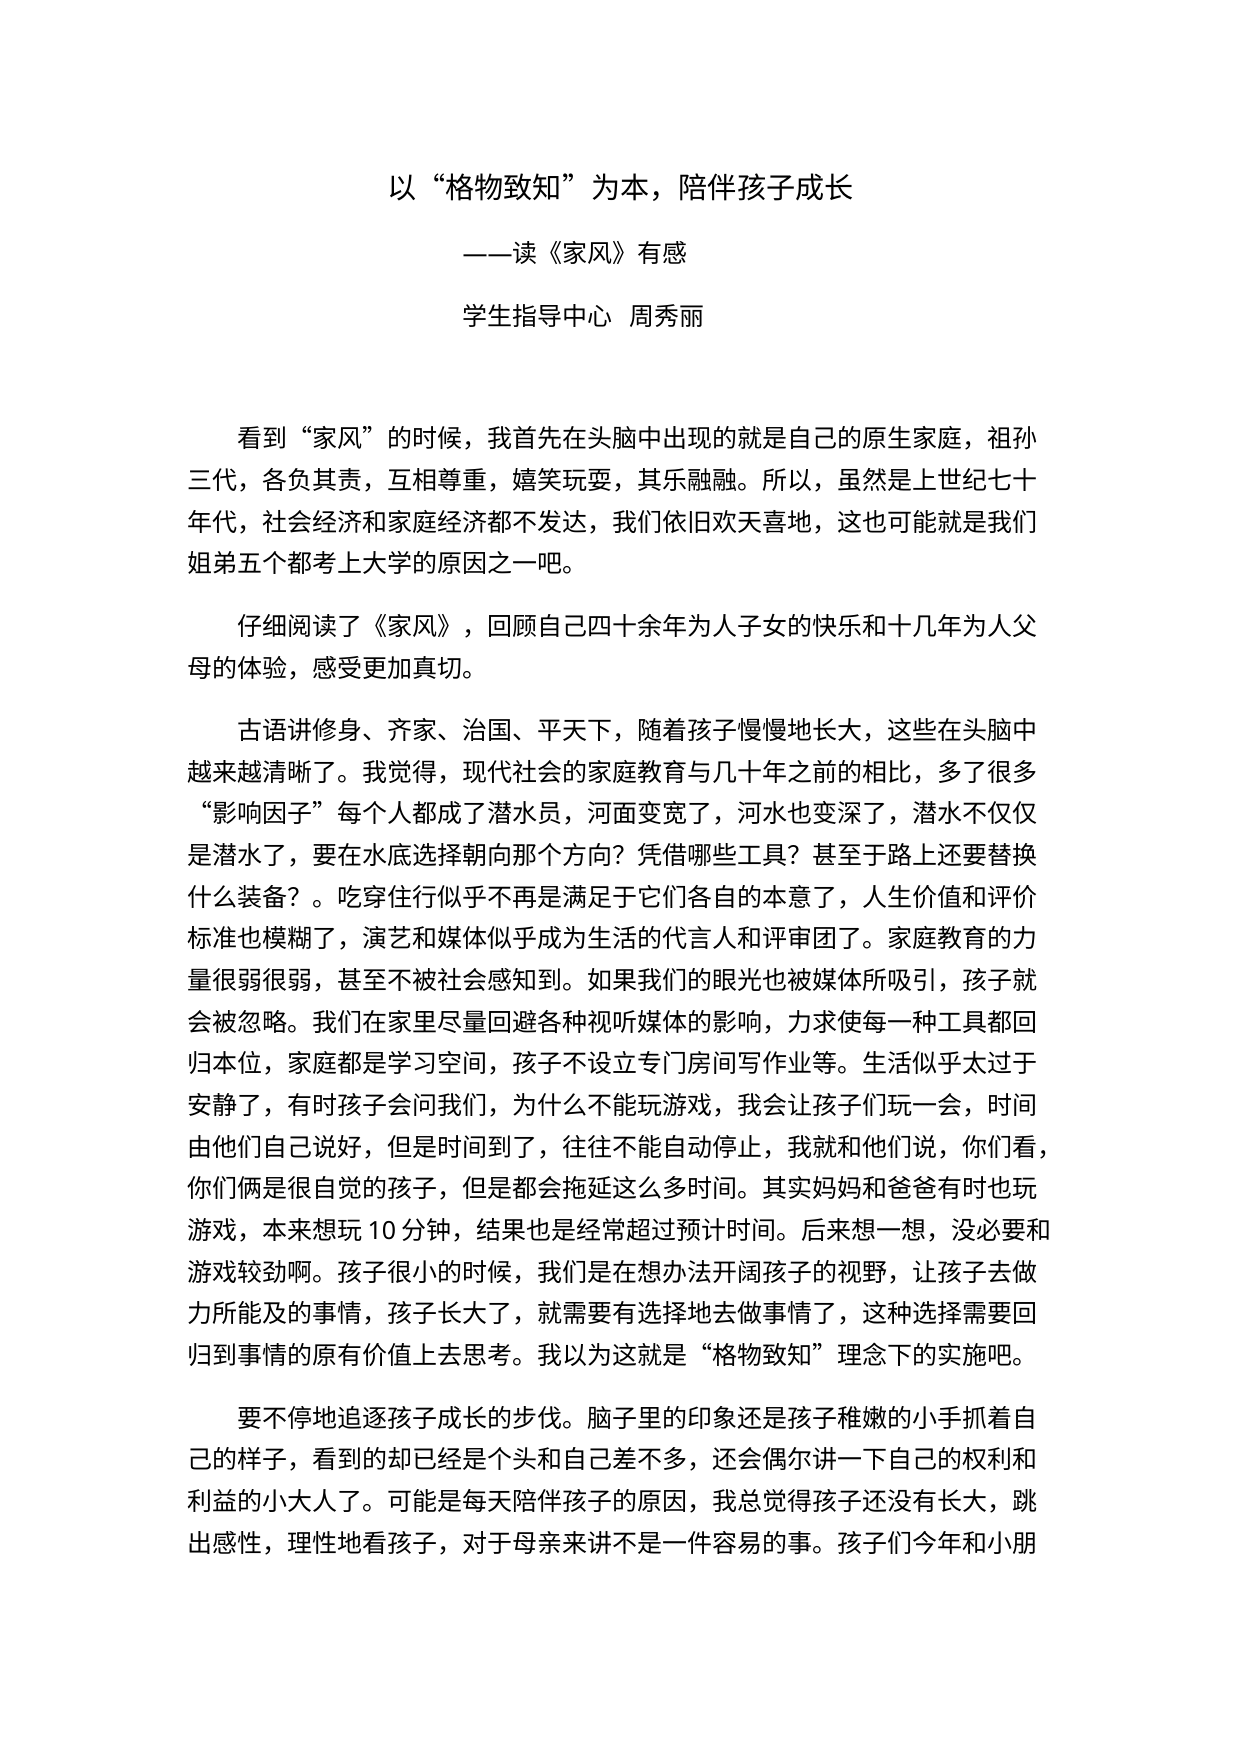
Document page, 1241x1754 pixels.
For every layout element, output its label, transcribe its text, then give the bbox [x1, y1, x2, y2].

text ——读《家风》有感 [187, 234, 1053, 270]
text 以“格物致知”为本，陪伴孩子成长 [187, 164, 1053, 207]
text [187, 1398, 1053, 1559]
text 仔细阅读了《家风》，回顾自己四十余年为人子女的快乐和十几年为人父母的体验，感受更加真切。 [187, 606, 1053, 684]
text 看到“家风”的时候，我首先在头脑中出现的就是自己的原生家庭，祖孙三代，各负其责，互相尊重，嬉笑玩耍，其乐融融。所以，虽然是上世纪七十年代，社会经济和家庭经济都不发达，我们依旧欢天喜地，这也可能就是我们姐弟五个都考上大学的原因之一吧。 [187, 419, 1053, 580]
text 古语讲修身、齐家、治国、平天下，随着孩子慢慢地长大，这些在头脑中越来越清晰了。我觉得，现代社会的家庭教育与几十年之前的相比，多了很多“影响因子”每个人都成了潜水员，河面变宽了，河水也变深了，潜水不仅仅是潜水了，要在水底选择朝向那个方向？凭借哪些工具？甚至于路上还要替换什么装备？。吃穿住行似乎不再是满足于它们各自的本意了，人生价值和评价标准也模糊了，演艺和媒体似乎成为生活的代言人和评审团了。家庭教育的力量很弱很弱，甚至不被社会感知到。如果我们的眼光也被媒体所吸引，孩子就会被忽略。我们在家里尽量回避各种视听媒体的影响，力求使每一种工具都回归本位，家庭都是学习空间，孩子不设立专门房间写作业等。生活似乎太过于安静了，有时孩子会问我们，为什么不能玩游戏，我会让孩子们玩一会，时间由他们自己说好，但是时间到了，往往不能自动停止，我就和他们说，你们看，你们俩是很自觉的孩子，但是都会拖延这么多时间。其实妈妈和爸爸有时也玩游戏，本来想玩10分钟，结果也是经常超过预计时间。后来想一想，没必要和游戏较劲啊。孩子很小的时候，我们是在想办法开阔孩子的视野，让孩子去做力所能及的事情，孩子长大了，就需要有选择地去做事情了，这种选择需要回归到事情的原有价值上去思考。我以为这就是“格物致知”理念下的实施吧。 [187, 711, 1053, 1372]
text 学生指导中心 周秀丽 [187, 296, 1053, 333]
